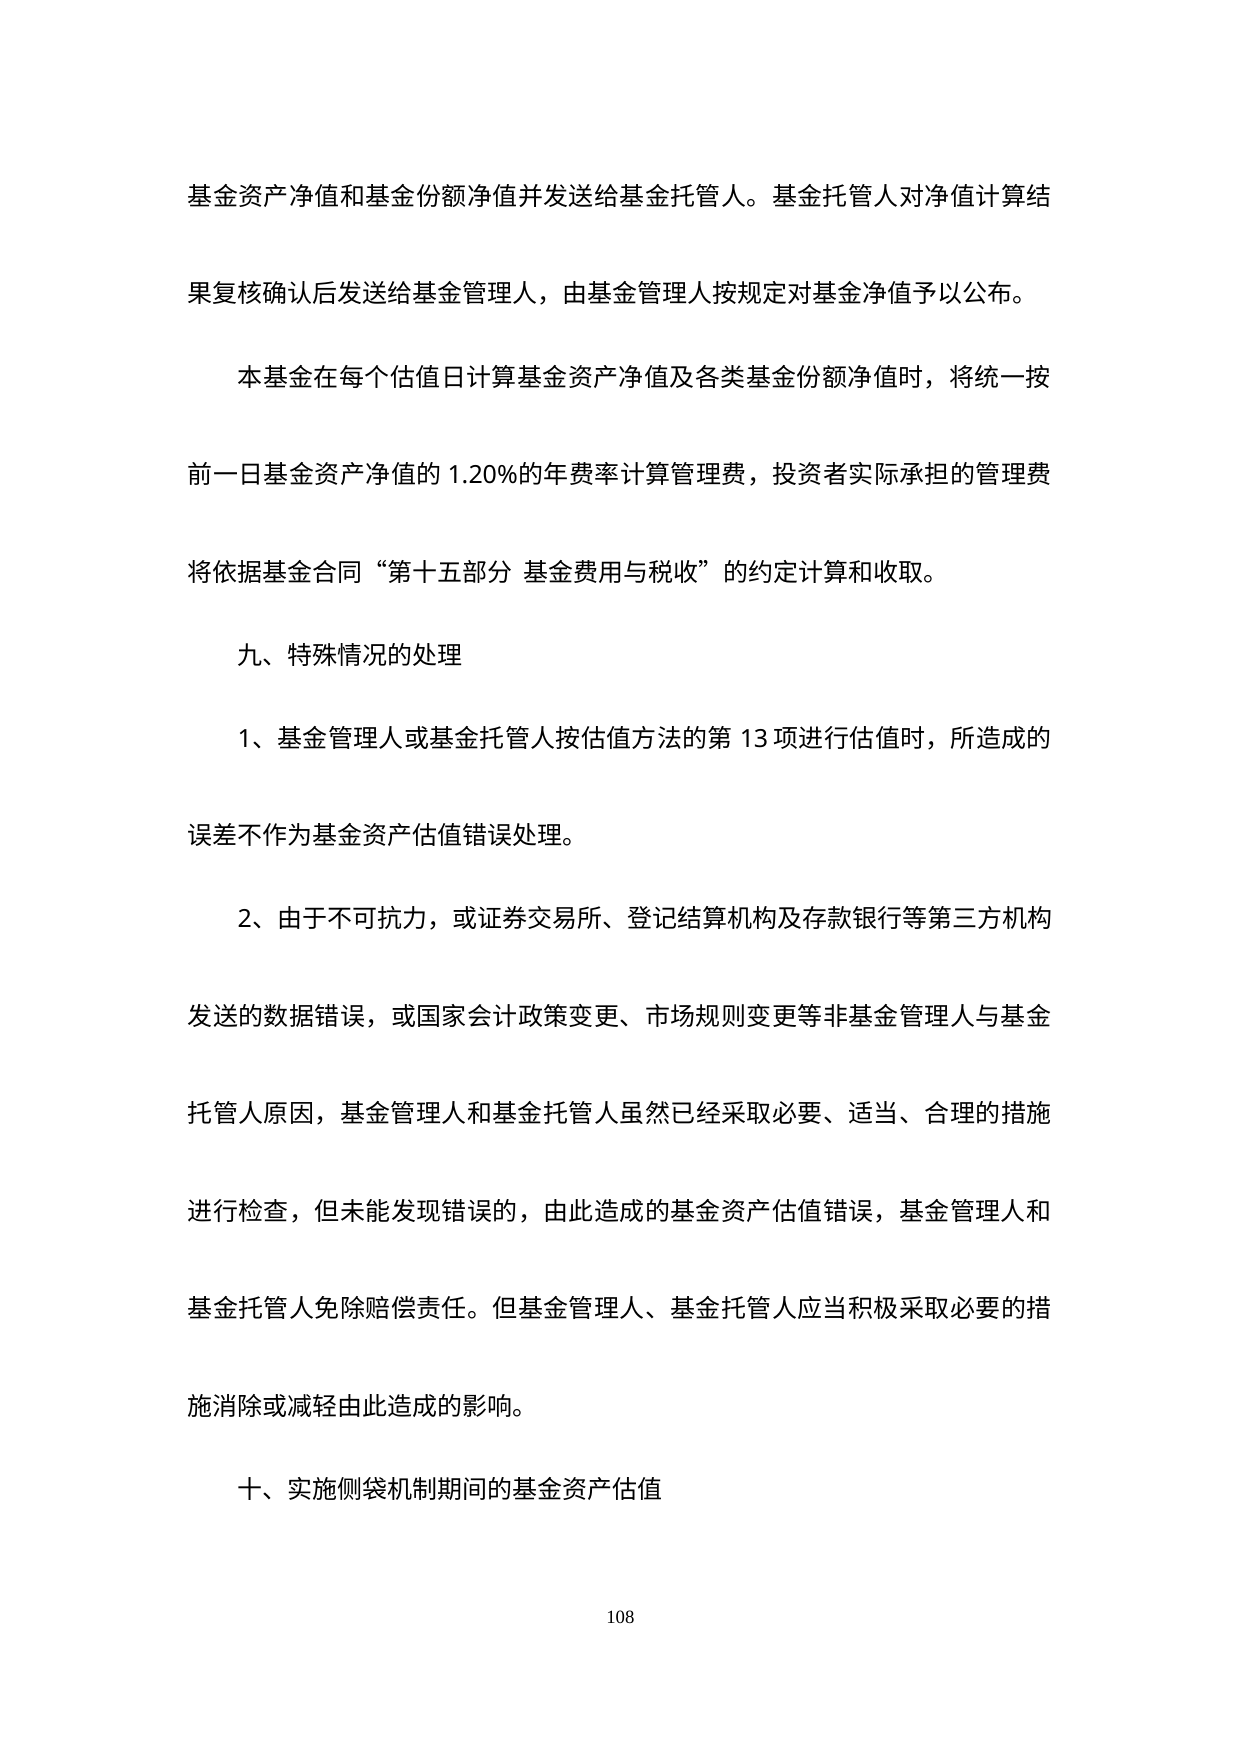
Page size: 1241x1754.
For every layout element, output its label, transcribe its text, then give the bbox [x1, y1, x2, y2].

text 本基金在每个估值日计算基金资产净值及各类基金份额净值时，将统一按前一日基金资产净值的1.20%的年费率计算管理费，投资者实际承担的管理费将依据基金合同“第十五部分 基金费用与税收”的约定计算和收取。 [187, 343, 1053, 603]
text 1、基金管理人或基金托管人按估值方法的第13项进行估值时，所造成的误差不作为基金资产估值错误处理。 [187, 704, 1053, 866]
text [187, 162, 1053, 324]
text 九、特殊情况的处理 [187, 621, 1053, 686]
text 2、由于不可抗力，或证券交易所、登记结算机构及存款银行等第三方机构发送的数据错误，或国家会计政策变更、市场规则变更等非基金管理人与基金托管人原因，基金管理人和基金托管人虽然已经采取必要、适当、合理的措施进行检查，但未能发现错误的，由此造成的基金资产估值错误，基金管理人和基金托管人免除赔偿责任。但基金管理人、基金托管人应当积极采取必要的措施消除或减轻由此造成的影响。 [187, 884, 1053, 1437]
text 十、实施侧袋机制期间的基金资产估值 [187, 1455, 1053, 1520]
